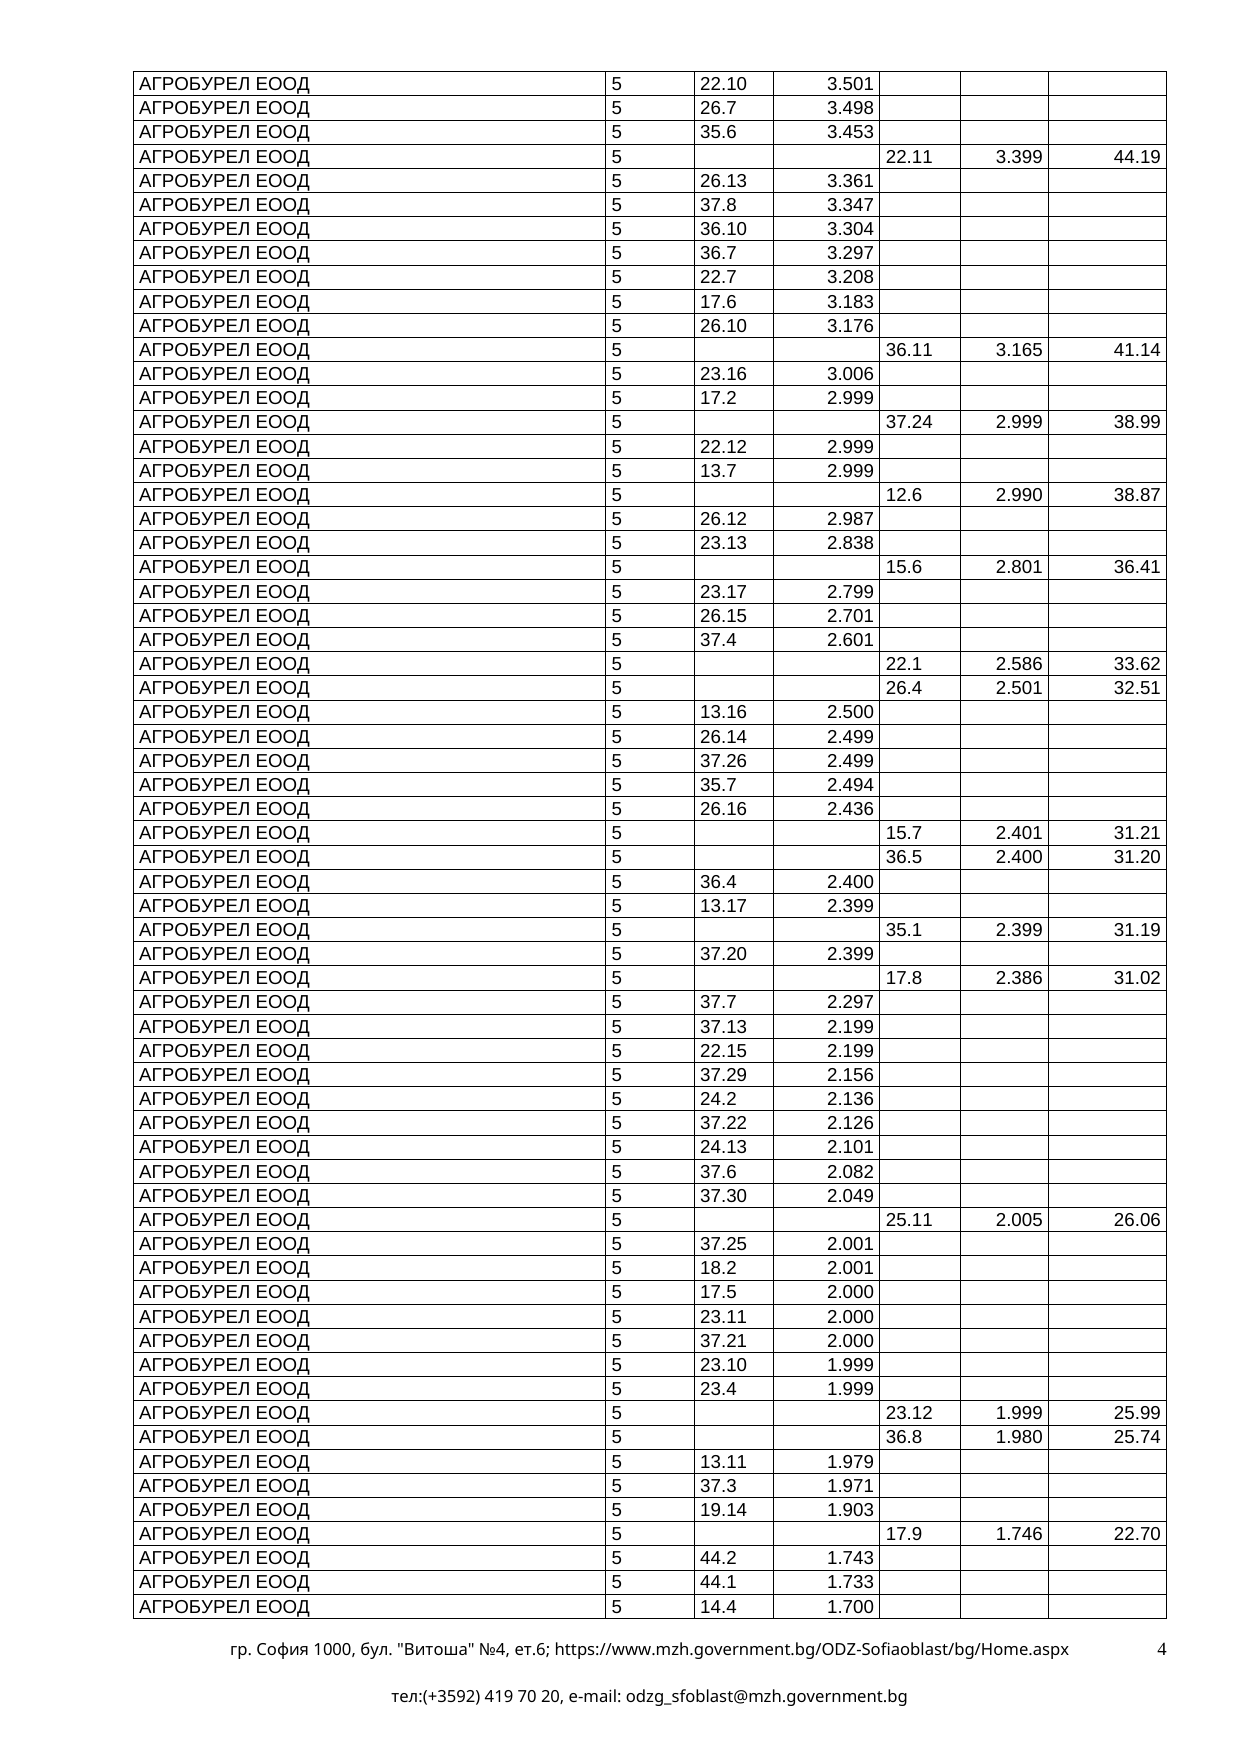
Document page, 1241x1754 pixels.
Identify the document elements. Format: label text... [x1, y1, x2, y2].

table_cell 5 [606, 1208, 694, 1231]
table_cell [961, 1256, 1048, 1279]
table_cell [961, 1039, 1048, 1062]
table_cell [961, 362, 1048, 385]
table_cell [1049, 435, 1166, 458]
table_cell 17.8 [880, 966, 960, 989]
table_cell [774, 1401, 879, 1424]
table_cell [880, 1450, 960, 1473]
table_cell АГРОБУРЕЛ ЕООД [134, 556, 605, 579]
table_cell [961, 701, 1048, 724]
table_cell АГРОБУРЕЛ ЕООД [134, 1498, 605, 1521]
table_cell [774, 652, 879, 675]
table_cell АГРОБУРЕЛ ЕООД [134, 411, 605, 434]
table_cell 3.304 [774, 217, 879, 240]
table_cell 24.13 [695, 1136, 773, 1159]
table_cell 13.11 [695, 1450, 773, 1473]
table_cell 5 [606, 1184, 694, 1207]
table_cell АГРОБУРЕЛ ЕООД [134, 145, 605, 168]
table_cell [1049, 72, 1166, 95]
table_cell [961, 1015, 1048, 1038]
table_cell 23.4 [695, 1377, 773, 1400]
table_cell [961, 459, 1048, 482]
table_cell [1049, 1353, 1166, 1376]
table_cell [880, 314, 960, 337]
table_cell 3.176 [774, 314, 879, 337]
table_cell АГРОБУРЕЛ ЕООД [134, 1015, 605, 1038]
table_cell [880, 942, 960, 965]
table_cell [961, 386, 1048, 409]
table_cell АГРОБУРЕЛ ЕООД [134, 483, 605, 506]
table_cell 36.4 [695, 870, 773, 893]
table_cell 5 [606, 1111, 694, 1134]
table_cell 31.21 [1049, 821, 1166, 844]
table_cell [695, 652, 773, 675]
table_cell [880, 1546, 960, 1569]
table_cell АГРОБУРЕЛ ЕООД [134, 797, 605, 820]
table_cell 31.20 [1049, 846, 1166, 869]
table_cell [880, 797, 960, 820]
table_cell [1049, 459, 1166, 482]
table_cell 26.06 [1049, 1208, 1166, 1231]
table_cell [695, 1208, 773, 1231]
table_cell 22.70 [1049, 1522, 1166, 1545]
table_cell [961, 290, 1048, 313]
table_cell [880, 1595, 960, 1618]
table_cell [961, 894, 1048, 917]
table_cell 5 [606, 386, 694, 409]
table_cell 23.12 [880, 1401, 960, 1424]
table_cell 5 [606, 1426, 694, 1449]
table_cell 44.19 [1049, 145, 1166, 168]
table_cell 37.26 [695, 749, 773, 772]
table_cell 3.361 [774, 169, 879, 192]
table_cell 26.13 [695, 169, 773, 192]
table_cell 5 [606, 241, 694, 264]
table_cell 2.082 [774, 1160, 879, 1183]
table_cell 35.7 [695, 773, 773, 796]
table_cell 36.11 [880, 338, 960, 361]
table_cell [880, 193, 960, 216]
table_cell 1.733 [774, 1571, 879, 1594]
table_cell 37.13 [695, 1015, 773, 1038]
table_cell 5 [606, 1256, 694, 1279]
table_cell [774, 556, 879, 579]
table_cell [961, 217, 1048, 240]
table_cell 17.9 [880, 1522, 960, 1545]
table_cell 13.17 [695, 894, 773, 917]
table_cell [1049, 894, 1166, 917]
table_cell АГРОБУРЕЛ ЕООД [134, 652, 605, 675]
table_cell [880, 1087, 960, 1110]
table_cell 37.3 [695, 1474, 773, 1497]
table_cell [1049, 991, 1166, 1014]
table_cell 3.399 [961, 145, 1048, 168]
table_cell [774, 338, 879, 361]
table_cell [961, 628, 1048, 651]
table_cell [774, 821, 879, 844]
table_cell [695, 145, 773, 168]
table_cell [880, 1498, 960, 1521]
table_cell АГРОБУРЕЛ ЕООД [134, 991, 605, 1014]
table_cell 38.87 [1049, 483, 1166, 506]
table_cell 2.000 [774, 1281, 879, 1304]
table_cell 17.2 [695, 386, 773, 409]
table_cell 37.6 [695, 1160, 773, 1183]
table_cell 37.24 [880, 411, 960, 434]
table_cell 5 [606, 266, 694, 289]
table_cell АГРОБУРЕЛ ЕООД [134, 1087, 605, 1110]
table_cell [1049, 266, 1166, 289]
table_cell [961, 1281, 1048, 1304]
table_cell 36.8 [880, 1426, 960, 1449]
table_cell 5 [606, 701, 694, 724]
table_cell 22.7 [695, 266, 773, 289]
table_cell 5 [606, 821, 694, 844]
table_cell 1.999 [774, 1353, 879, 1376]
table_cell [880, 169, 960, 192]
table_cell 26.10 [695, 314, 773, 337]
table_cell [1049, 169, 1166, 192]
table_cell [695, 846, 773, 869]
table_cell [1049, 1184, 1166, 1207]
table_cell 15.6 [880, 556, 960, 579]
table_cell [695, 821, 773, 844]
table_cell 36.5 [880, 846, 960, 869]
table_cell [880, 1571, 960, 1594]
table_cell [1049, 604, 1166, 627]
table_cell 3.183 [774, 290, 879, 313]
table_cell [880, 266, 960, 289]
table_cell АГРОБУРЕЛ ЕООД [134, 1353, 605, 1376]
table_cell [880, 435, 960, 458]
table_cell [1049, 1595, 1166, 1618]
table_cell [1049, 241, 1166, 264]
table_cell [961, 1450, 1048, 1473]
table_cell [880, 1329, 960, 1352]
table_cell [961, 1305, 1048, 1328]
table_cell [1049, 1256, 1166, 1279]
table_cell 22.12 [695, 435, 773, 458]
table_cell 1.971 [774, 1474, 879, 1497]
table_cell 17.6 [695, 290, 773, 313]
table_cell 5 [606, 290, 694, 313]
table_cell 5 [606, 362, 694, 385]
table_cell АГРОБУРЕЛ ЕООД [134, 338, 605, 361]
table_cell [961, 604, 1048, 627]
table_cell [1049, 725, 1166, 748]
table_cell [1049, 773, 1166, 796]
table_cell [880, 1184, 960, 1207]
table_cell [880, 1305, 960, 1328]
table_cell [695, 483, 773, 506]
table_cell 5 [606, 169, 694, 192]
table_cell АГРОБУРЕЛ ЕООД [134, 1450, 605, 1473]
table_cell 24.2 [695, 1087, 773, 1110]
table_cell [961, 507, 1048, 530]
table_cell АГРОБУРЕЛ ЕООД [134, 1329, 605, 1352]
table_cell 2.005 [961, 1208, 1048, 1231]
table_cell АГРОБУРЕЛ ЕООД [134, 870, 605, 893]
table_cell 26.7 [695, 96, 773, 119]
table_cell 2.199 [774, 1039, 879, 1062]
table_cell 2.999 [774, 435, 879, 458]
table_cell [880, 604, 960, 627]
table_cell [880, 1063, 960, 1086]
table_cell 25.99 [1049, 1401, 1166, 1424]
table_cell 5 [606, 1087, 694, 1110]
table_cell [961, 169, 1048, 192]
table_cell 5 [606, 96, 694, 119]
table_cell 2.987 [774, 507, 879, 530]
table_cell 3.498 [774, 96, 879, 119]
table_cell [774, 918, 879, 941]
table_cell АГРОБУРЕЛ ЕООД [134, 362, 605, 385]
table_cell 2.136 [774, 1087, 879, 1110]
table_cell 5 [606, 773, 694, 796]
table_cell [961, 797, 1048, 820]
table_cell 5 [606, 870, 694, 893]
table_cell 1.979 [774, 1450, 879, 1473]
table_cell [1049, 1498, 1166, 1521]
table_cell [880, 121, 960, 144]
table_cell 13.7 [695, 459, 773, 482]
table_cell АГРОБУРЕЛ ЕООД [134, 1377, 605, 1400]
table_cell [880, 628, 960, 651]
table_cell АГРОБУРЕЛ ЕООД [134, 72, 605, 95]
table_cell 5 [606, 531, 694, 554]
table_cell [1049, 507, 1166, 530]
table_cell 5 [606, 652, 694, 675]
table_cell [774, 1522, 879, 1545]
table_cell [1049, 942, 1166, 965]
table_cell [1049, 797, 1166, 820]
table_cell 3.501 [774, 72, 879, 95]
table_cell 1.903 [774, 1498, 879, 1521]
table_cell 44.1 [695, 1571, 773, 1594]
table_cell 37.25 [695, 1232, 773, 1255]
table_cell 5 [606, 918, 694, 941]
table_cell [961, 1136, 1048, 1159]
table_cell 5 [606, 1329, 694, 1352]
table_cell АГРОБУРЕЛ ЕООД [134, 942, 605, 965]
table_cell АГРОБУРЕЛ ЕООД [134, 918, 605, 941]
table_cell 2.838 [774, 531, 879, 554]
table_cell АГРОБУРЕЛ ЕООД [134, 1184, 605, 1207]
table_cell АГРОБУРЕЛ ЕООД [134, 507, 605, 530]
table_cell [961, 1087, 1048, 1110]
table_cell 36.10 [695, 217, 773, 240]
table_cell [961, 1595, 1048, 1618]
table_cell 5 [606, 459, 694, 482]
table_cell АГРОБУРЕЛ ЕООД [134, 435, 605, 458]
table_cell [880, 241, 960, 264]
table_cell 37.20 [695, 942, 773, 965]
table_cell 37.7 [695, 991, 773, 1014]
table_cell 2.999 [774, 386, 879, 409]
table_cell [1049, 1087, 1166, 1110]
table_cell [695, 556, 773, 579]
table_cell 19.14 [695, 1498, 773, 1521]
table_cell АГРОБУРЕЛ ЕООД [134, 1546, 605, 1569]
table_cell 5 [606, 725, 694, 748]
table_cell [1049, 193, 1166, 216]
table_cell 5 [606, 1039, 694, 1062]
table_cell [880, 725, 960, 748]
table_cell [1049, 580, 1166, 603]
table_cell 5 [606, 1136, 694, 1159]
table_cell 2.001 [774, 1232, 879, 1255]
table_cell [774, 411, 879, 434]
table_cell АГРОБУРЕЛ ЕООД [134, 580, 605, 603]
table_cell [880, 1353, 960, 1376]
table_cell АГРОБУРЕЛ ЕООД [134, 1256, 605, 1279]
table_cell [1049, 701, 1166, 724]
table_cell [695, 338, 773, 361]
table_cell [961, 72, 1048, 95]
table_cell 2.500 [774, 701, 879, 724]
table_cell 2.494 [774, 773, 879, 796]
table_cell 1.999 [774, 1377, 879, 1400]
table_cell [880, 580, 960, 603]
table_cell [774, 966, 879, 989]
table_cell [695, 676, 773, 699]
table_cell 3.006 [774, 362, 879, 385]
table_cell [880, 1474, 960, 1497]
table_cell 3.165 [961, 338, 1048, 361]
table_cell [1049, 1111, 1166, 1134]
table_cell [1049, 290, 1166, 313]
table_cell [880, 1111, 960, 1134]
table_cell [961, 1353, 1048, 1376]
table_cell 37.4 [695, 628, 773, 651]
table_cell 37.21 [695, 1329, 773, 1352]
table_cell 22.10 [695, 72, 773, 95]
table_cell 12.6 [880, 483, 960, 506]
table_cell 25.74 [1049, 1426, 1166, 1449]
table_cell [961, 96, 1048, 119]
table_cell [961, 1111, 1048, 1134]
table_cell 2.801 [961, 556, 1048, 579]
table_cell [880, 1281, 960, 1304]
table_cell 3.208 [774, 266, 879, 289]
table_cell [961, 725, 1048, 748]
table_cell 31.02 [1049, 966, 1166, 989]
table_cell [961, 435, 1048, 458]
table_cell [774, 1208, 879, 1231]
table_cell АГРОБУРЕЛ ЕООД [134, 266, 605, 289]
table_cell 5 [606, 1571, 694, 1594]
table_cell [1049, 870, 1166, 893]
table_cell [1049, 1136, 1166, 1159]
table_cell 38.99 [1049, 411, 1166, 434]
table_cell 5 [606, 193, 694, 216]
table_cell 5 [606, 435, 694, 458]
table_cell АГРОБУРЕЛ ЕООД [134, 386, 605, 409]
table_cell АГРОБУРЕЛ ЕООД [134, 894, 605, 917]
table_cell [774, 846, 879, 869]
table_cell АГРОБУРЕЛ ЕООД [134, 193, 605, 216]
table_cell 37.22 [695, 1111, 773, 1134]
table_cell АГРОБУРЕЛ ЕООД [134, 725, 605, 748]
table_cell 13.16 [695, 701, 773, 724]
table_cell [880, 507, 960, 530]
table_cell АГРОБУРЕЛ ЕООД [134, 628, 605, 651]
table_cell АГРОБУРЕЛ ЕООД [134, 1305, 605, 1328]
table_cell 36.41 [1049, 556, 1166, 579]
table_cell 17.5 [695, 1281, 773, 1304]
table_cell [880, 459, 960, 482]
table_cell 5 [606, 1595, 694, 1618]
table_cell [961, 749, 1048, 772]
table_cell [1049, 362, 1166, 385]
table_cell АГРОБУРЕЛ ЕООД [134, 1160, 605, 1183]
table_cell 2.990 [961, 483, 1048, 506]
table_cell [774, 1426, 879, 1449]
table_cell АГРОБУРЕЛ ЕООД [134, 1401, 605, 1424]
table_cell 5 [606, 942, 694, 965]
table_cell 31.19 [1049, 918, 1166, 941]
table_cell [880, 1377, 960, 1400]
table_cell 37.30 [695, 1184, 773, 1207]
table_cell [880, 773, 960, 796]
table_cell 26.14 [695, 725, 773, 748]
table_cell 2.400 [774, 870, 879, 893]
table_cell 23.16 [695, 362, 773, 385]
table_cell [880, 1039, 960, 1062]
table_cell 2.049 [774, 1184, 879, 1207]
table_cell 1.999 [961, 1401, 1048, 1424]
table_cell 2.400 [961, 846, 1048, 869]
table_cell [1049, 1329, 1166, 1352]
table_cell 23.11 [695, 1305, 773, 1328]
table_cell [880, 870, 960, 893]
table_cell 5 [606, 1546, 694, 1569]
table_cell АГРОБУРЕЛ ЕООД [134, 314, 605, 337]
table_cell [961, 870, 1048, 893]
table_cell АГРОБУРЕЛ ЕООД [134, 966, 605, 989]
table_cell АГРОБУРЕЛ ЕООД [134, 1111, 605, 1134]
table_cell АГРОБУРЕЛ ЕООД [134, 821, 605, 844]
table_cell 5 [606, 556, 694, 579]
table_cell АГРОБУРЕЛ ЕООД [134, 96, 605, 119]
table_cell [880, 290, 960, 313]
table_cell 5 [606, 1401, 694, 1424]
table_cell 2.601 [774, 628, 879, 651]
table_cell 5 [606, 1160, 694, 1183]
table_cell АГРОБУРЕЛ ЕООД [134, 1063, 605, 1086]
table_cell 23.13 [695, 531, 773, 554]
table_cell 1.746 [961, 1522, 1048, 1545]
table_cell [880, 386, 960, 409]
table_cell 5 [606, 483, 694, 506]
table_cell 41.14 [1049, 338, 1166, 361]
table_cell 2.000 [774, 1329, 879, 1352]
table_cell 5 [606, 604, 694, 627]
table_cell [961, 531, 1048, 554]
table_cell [1049, 1305, 1166, 1328]
table_cell [1049, 121, 1166, 144]
table_cell 2.499 [774, 749, 879, 772]
table_cell 14.4 [695, 1595, 773, 1618]
table_cell 2.999 [961, 411, 1048, 434]
table_cell [695, 1426, 773, 1449]
table_cell 2.586 [961, 652, 1048, 675]
table_cell АГРОБУРЕЛ ЕООД [134, 121, 605, 144]
table_cell [961, 266, 1048, 289]
table_cell 15.7 [880, 821, 960, 844]
table_cell 5 [606, 314, 694, 337]
table_cell [1049, 1546, 1166, 1569]
table_cell 26.12 [695, 507, 773, 530]
table_cell 26.4 [880, 676, 960, 699]
table_cell АГРОБУРЕЛ ЕООД [134, 701, 605, 724]
table_cell АГРОБУРЕЛ ЕООД [134, 241, 605, 264]
table_cell [961, 991, 1048, 1014]
table_cell 5 [606, 797, 694, 820]
table_cell 23.10 [695, 1353, 773, 1376]
table_cell 5 [606, 1305, 694, 1328]
table_cell [1049, 1039, 1166, 1062]
table_cell [880, 991, 960, 1014]
table_cell [961, 1184, 1048, 1207]
table_cell [880, 531, 960, 554]
table_cell [961, 314, 1048, 337]
table_cell 2.297 [774, 991, 879, 1014]
table_cell АГРОБУРЕЛ ЕООД [134, 604, 605, 627]
table_cell 2.399 [961, 918, 1048, 941]
table_cell 2.199 [774, 1015, 879, 1038]
table_cell [961, 1063, 1048, 1086]
table_cell 25.11 [880, 1208, 960, 1231]
table_cell АГРОБУРЕЛ ЕООД [134, 217, 605, 240]
table_cell 2.499 [774, 725, 879, 748]
table_cell [695, 1522, 773, 1545]
table_cell [1049, 1571, 1166, 1594]
table_cell 3.297 [774, 241, 879, 264]
table_cell 5 [606, 676, 694, 699]
table_cell 5 [606, 411, 694, 434]
table_cell 2.101 [774, 1136, 879, 1159]
table_cell 1.743 [774, 1546, 879, 1569]
table_cell 35.6 [695, 121, 773, 144]
table_cell 5 [606, 338, 694, 361]
table_cell 22.1 [880, 652, 960, 675]
table_cell АГРОБУРЕЛ ЕООД [134, 1281, 605, 1304]
table_cell АГРОБУРЕЛ ЕООД [134, 290, 605, 313]
table_cell АГРОБУРЕЛ ЕООД [134, 1474, 605, 1497]
table_cell [1049, 1281, 1166, 1304]
table_cell [961, 1474, 1048, 1497]
table_cell [961, 121, 1048, 144]
table_cell [695, 1401, 773, 1424]
table_cell АГРОБУРЕЛ ЕООД [134, 846, 605, 869]
table_cell АГРОБУРЕЛ ЕООД [134, 1595, 605, 1618]
table_cell [880, 96, 960, 119]
table_cell 3.347 [774, 193, 879, 216]
table_cell АГРОБУРЕЛ ЕООД [134, 459, 605, 482]
table_cell [961, 1160, 1048, 1183]
table_cell [1049, 628, 1166, 651]
table_cell [1049, 386, 1166, 409]
table_cell [880, 1136, 960, 1159]
table_cell 2.399 [774, 894, 879, 917]
table_cell [880, 1256, 960, 1279]
table_cell [1049, 1232, 1166, 1255]
table_cell АГРОБУРЕЛ ЕООД [134, 1208, 605, 1231]
table_cell 5 [606, 1498, 694, 1521]
table_cell [1049, 1015, 1166, 1038]
table_cell [695, 411, 773, 434]
table_cell [1049, 749, 1166, 772]
table_cell [774, 145, 879, 168]
table_cell [880, 72, 960, 95]
table_cell 5 [606, 507, 694, 530]
table_cell 22.15 [695, 1039, 773, 1062]
table_cell [1049, 531, 1166, 554]
table_cell [880, 894, 960, 917]
table_cell 5 [606, 1232, 694, 1255]
table_cell [1049, 217, 1166, 240]
table_cell [880, 217, 960, 240]
table_cell АГРОБУРЕЛ ЕООД [134, 1232, 605, 1255]
table_cell 18.2 [695, 1256, 773, 1279]
table_cell [774, 676, 879, 699]
table_cell 26.16 [695, 797, 773, 820]
table_cell 2.126 [774, 1111, 879, 1134]
table_cell 5 [606, 966, 694, 989]
table_cell 5 [606, 1377, 694, 1400]
table_cell 5 [606, 145, 694, 168]
table_cell 2.999 [774, 459, 879, 482]
table_cell [1049, 1063, 1166, 1086]
table_cell 5 [606, 628, 694, 651]
table_cell [880, 701, 960, 724]
table_cell 23.17 [695, 580, 773, 603]
table_cell 5 [606, 1281, 694, 1304]
table_cell [880, 1232, 960, 1255]
table_cell [1049, 1160, 1166, 1183]
table_cell [961, 241, 1048, 264]
table_cell 37.8 [695, 193, 773, 216]
table_cell [961, 193, 1048, 216]
table_cell 2.386 [961, 966, 1048, 989]
table_cell АГРОБУРЕЛ ЕООД [134, 773, 605, 796]
table_cell [1049, 96, 1166, 119]
table_cell 5 [606, 72, 694, 95]
table_cell АГРОБУРЕЛ ЕООД [134, 169, 605, 192]
table_cell [1049, 1450, 1166, 1473]
table_cell [695, 918, 773, 941]
table_cell АГРОБУРЕЛ ЕООД [134, 531, 605, 554]
table_cell 5 [606, 121, 694, 144]
table_cell 35.1 [880, 918, 960, 941]
table_cell [695, 966, 773, 989]
table_cell 2.401 [961, 821, 1048, 844]
table_cell 5 [606, 1474, 694, 1497]
table_cell [880, 749, 960, 772]
table_cell [880, 1160, 960, 1183]
table_cell 36.7 [695, 241, 773, 264]
table_cell [961, 773, 1048, 796]
table_cell 5 [606, 1015, 694, 1038]
table_cell 1.700 [774, 1595, 879, 1618]
table_cell [961, 1498, 1048, 1521]
table_cell [961, 1232, 1048, 1255]
table_cell [1049, 1377, 1166, 1400]
table_cell АГРОБУРЕЛ ЕООД [134, 676, 605, 699]
table_cell [961, 1329, 1048, 1352]
table_cell [1049, 314, 1166, 337]
table_cell [880, 1015, 960, 1038]
table_cell [961, 942, 1048, 965]
table_cell 2.156 [774, 1063, 879, 1086]
table_cell 2.799 [774, 580, 879, 603]
table_cell АГРОБУРЕЛ ЕООД [134, 1522, 605, 1545]
table_cell 26.15 [695, 604, 773, 627]
table_cell 5 [606, 749, 694, 772]
table_cell 5 [606, 991, 694, 1014]
table_cell [774, 483, 879, 506]
table_cell [961, 580, 1048, 603]
table_cell 5 [606, 217, 694, 240]
table_cell 5 [606, 580, 694, 603]
table_cell [961, 1546, 1048, 1569]
table_cell 5 [606, 1522, 694, 1545]
table_cell 32.51 [1049, 676, 1166, 699]
table_cell АГРОБУРЕЛ ЕООД [134, 1136, 605, 1159]
table_cell [880, 362, 960, 385]
table_cell [1049, 1474, 1166, 1497]
table_cell [961, 1377, 1048, 1400]
table_cell 22.11 [880, 145, 960, 168]
table_cell 5 [606, 894, 694, 917]
table_cell 5 [606, 1063, 694, 1086]
table_cell 37.29 [695, 1063, 773, 1086]
table_cell АГРОБУРЕЛ ЕООД [134, 1039, 605, 1062]
table_cell 2.436 [774, 797, 879, 820]
table_cell 3.453 [774, 121, 879, 144]
table_cell 5 [606, 1353, 694, 1376]
table_cell 33.62 [1049, 652, 1166, 675]
table_cell АГРОБУРЕЛ ЕООД [134, 749, 605, 772]
table_cell АГРОБУРЕЛ ЕООД [134, 1571, 605, 1594]
table_cell 1.980 [961, 1426, 1048, 1449]
table_cell АГРОБУРЕЛ ЕООД [134, 1426, 605, 1449]
table_cell 2.000 [774, 1305, 879, 1328]
table_cell 5 [606, 1450, 694, 1473]
table_cell 2.399 [774, 942, 879, 965]
table_cell 5 [606, 846, 694, 869]
table_cell 2.501 [961, 676, 1048, 699]
table_cell 2.701 [774, 604, 879, 627]
table_cell 44.2 [695, 1546, 773, 1569]
table_cell [961, 1571, 1048, 1594]
table_cell 2.001 [774, 1256, 879, 1279]
